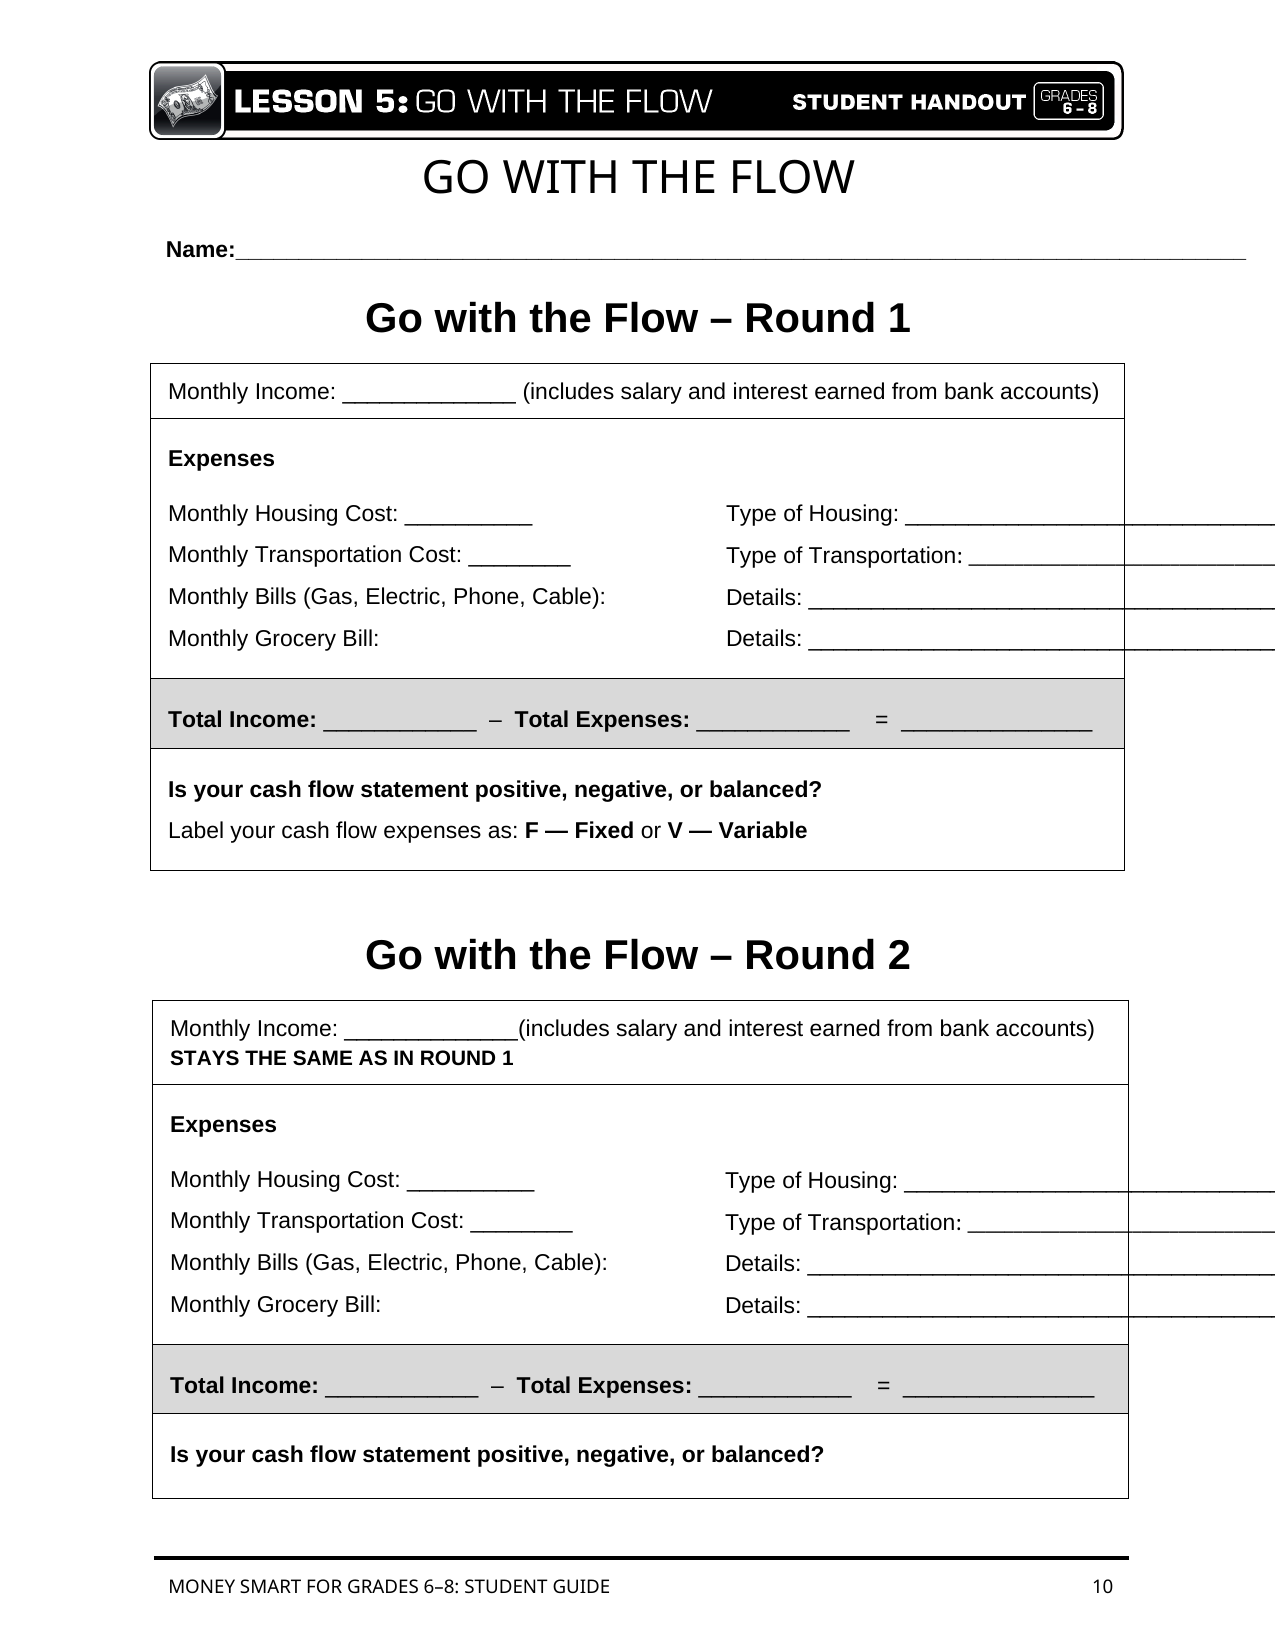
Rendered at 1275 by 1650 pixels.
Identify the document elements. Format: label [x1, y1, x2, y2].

picture [148, 61, 1124, 140]
